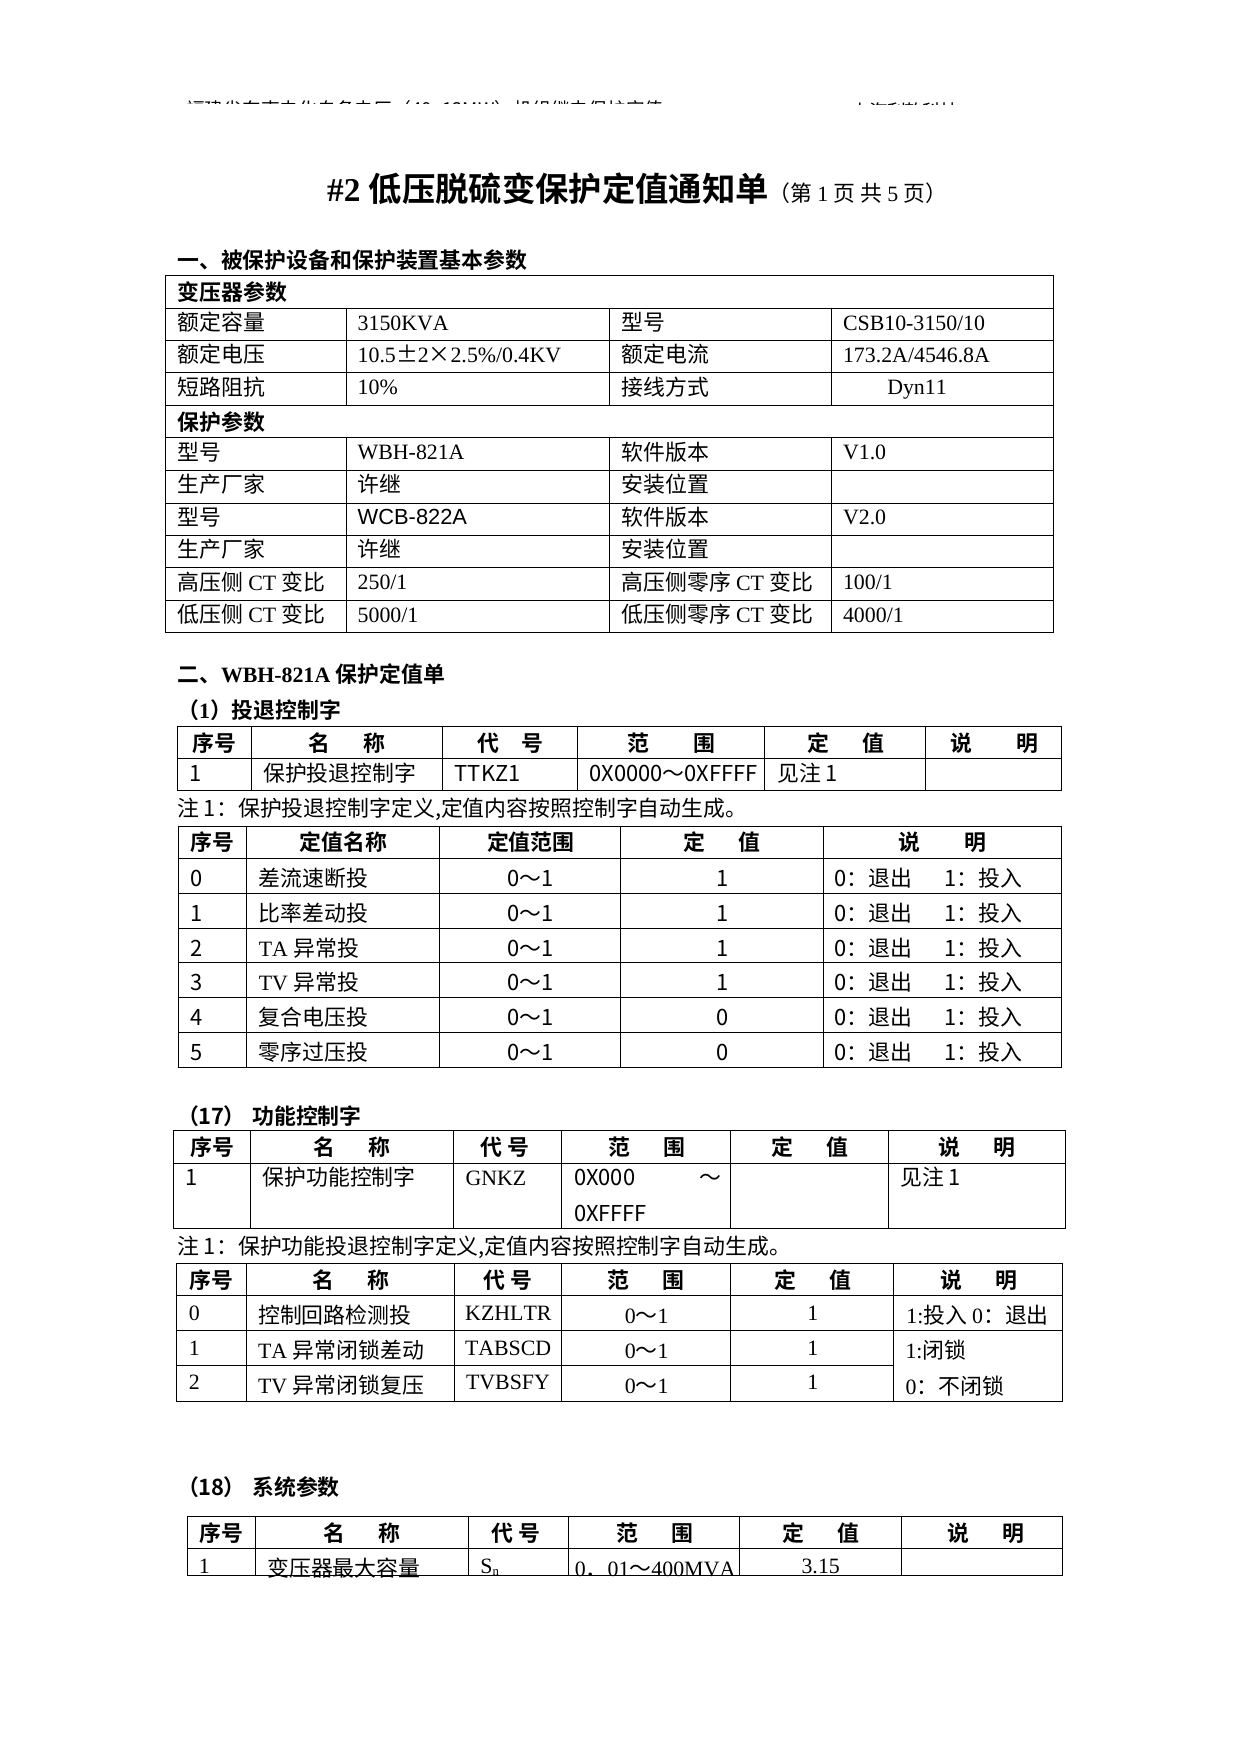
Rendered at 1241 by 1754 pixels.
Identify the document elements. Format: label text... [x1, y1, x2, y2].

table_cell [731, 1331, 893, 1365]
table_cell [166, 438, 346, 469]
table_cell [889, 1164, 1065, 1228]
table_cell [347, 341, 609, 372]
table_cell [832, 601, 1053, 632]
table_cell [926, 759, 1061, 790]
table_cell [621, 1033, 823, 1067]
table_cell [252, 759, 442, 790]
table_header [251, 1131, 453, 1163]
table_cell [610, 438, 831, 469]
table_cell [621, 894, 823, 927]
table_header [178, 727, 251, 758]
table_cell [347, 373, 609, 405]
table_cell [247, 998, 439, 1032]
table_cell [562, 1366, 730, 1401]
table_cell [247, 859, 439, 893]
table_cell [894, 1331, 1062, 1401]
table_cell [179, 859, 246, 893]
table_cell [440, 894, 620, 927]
text 一、被保护设备和保护装置基本参数 [177, 243, 1088, 275]
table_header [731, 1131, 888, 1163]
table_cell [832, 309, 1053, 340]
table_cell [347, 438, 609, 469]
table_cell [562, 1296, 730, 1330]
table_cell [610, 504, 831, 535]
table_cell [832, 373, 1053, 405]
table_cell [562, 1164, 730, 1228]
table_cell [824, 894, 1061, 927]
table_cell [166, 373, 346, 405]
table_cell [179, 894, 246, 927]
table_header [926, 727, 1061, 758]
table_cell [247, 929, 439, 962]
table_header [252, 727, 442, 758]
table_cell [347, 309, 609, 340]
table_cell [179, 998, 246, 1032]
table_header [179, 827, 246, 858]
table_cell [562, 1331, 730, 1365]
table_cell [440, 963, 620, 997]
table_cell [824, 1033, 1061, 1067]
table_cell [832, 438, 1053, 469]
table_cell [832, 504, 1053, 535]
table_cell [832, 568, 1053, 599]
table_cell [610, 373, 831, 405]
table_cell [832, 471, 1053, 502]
text 注 1：保护功能投退控制字定义,定值内容按照控制字自动生成。 [177, 1229, 1088, 1260]
text 注 1：保护投退控制字定义,定值内容按照控制字自动生成。 [177, 791, 1088, 823]
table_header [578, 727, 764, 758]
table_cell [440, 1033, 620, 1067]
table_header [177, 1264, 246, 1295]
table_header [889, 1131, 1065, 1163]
list 功能控制字 [177, 1099, 1088, 1130]
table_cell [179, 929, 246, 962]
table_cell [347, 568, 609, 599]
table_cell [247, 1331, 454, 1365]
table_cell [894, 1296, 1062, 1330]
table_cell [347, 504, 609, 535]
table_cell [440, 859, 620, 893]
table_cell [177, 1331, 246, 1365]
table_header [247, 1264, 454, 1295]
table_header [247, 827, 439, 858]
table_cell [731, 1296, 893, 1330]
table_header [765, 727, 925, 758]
text 二、WBH-821A 保护定值单 [177, 653, 1088, 689]
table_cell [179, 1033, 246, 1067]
text #2 低压脱硫变保护定值通知单（第 1 页 共 5 页） [192, 155, 1082, 212]
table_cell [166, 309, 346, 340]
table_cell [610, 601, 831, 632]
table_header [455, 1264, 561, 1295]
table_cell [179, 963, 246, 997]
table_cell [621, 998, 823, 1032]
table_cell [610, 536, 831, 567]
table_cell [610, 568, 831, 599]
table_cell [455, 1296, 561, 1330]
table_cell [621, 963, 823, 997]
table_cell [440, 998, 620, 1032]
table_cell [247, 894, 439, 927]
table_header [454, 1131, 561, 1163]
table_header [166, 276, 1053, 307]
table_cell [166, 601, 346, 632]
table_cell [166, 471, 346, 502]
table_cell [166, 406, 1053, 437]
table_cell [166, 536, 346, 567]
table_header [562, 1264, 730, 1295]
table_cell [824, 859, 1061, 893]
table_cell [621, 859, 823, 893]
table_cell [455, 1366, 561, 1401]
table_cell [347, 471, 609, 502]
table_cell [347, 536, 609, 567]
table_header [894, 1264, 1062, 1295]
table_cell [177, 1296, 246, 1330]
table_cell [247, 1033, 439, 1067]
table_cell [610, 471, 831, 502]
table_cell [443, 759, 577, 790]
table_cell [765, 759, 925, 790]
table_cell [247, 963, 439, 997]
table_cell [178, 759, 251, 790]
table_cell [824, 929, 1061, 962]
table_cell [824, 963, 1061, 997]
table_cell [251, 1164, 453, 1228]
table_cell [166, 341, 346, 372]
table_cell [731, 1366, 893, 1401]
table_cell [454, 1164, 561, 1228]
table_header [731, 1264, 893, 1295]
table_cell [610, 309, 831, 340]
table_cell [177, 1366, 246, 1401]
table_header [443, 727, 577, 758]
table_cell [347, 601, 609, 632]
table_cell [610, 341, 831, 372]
text （1）投退控制字 [177, 689, 1088, 726]
list 系统参数 [177, 1469, 1088, 1501]
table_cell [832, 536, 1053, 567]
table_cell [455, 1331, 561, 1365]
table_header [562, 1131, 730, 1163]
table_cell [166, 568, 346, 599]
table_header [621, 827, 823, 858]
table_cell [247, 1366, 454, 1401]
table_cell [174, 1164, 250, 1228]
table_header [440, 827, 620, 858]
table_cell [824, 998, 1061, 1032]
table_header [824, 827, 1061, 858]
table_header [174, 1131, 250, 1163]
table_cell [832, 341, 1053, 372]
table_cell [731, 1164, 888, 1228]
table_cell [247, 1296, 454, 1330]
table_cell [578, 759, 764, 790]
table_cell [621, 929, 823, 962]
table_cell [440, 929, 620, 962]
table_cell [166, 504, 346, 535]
